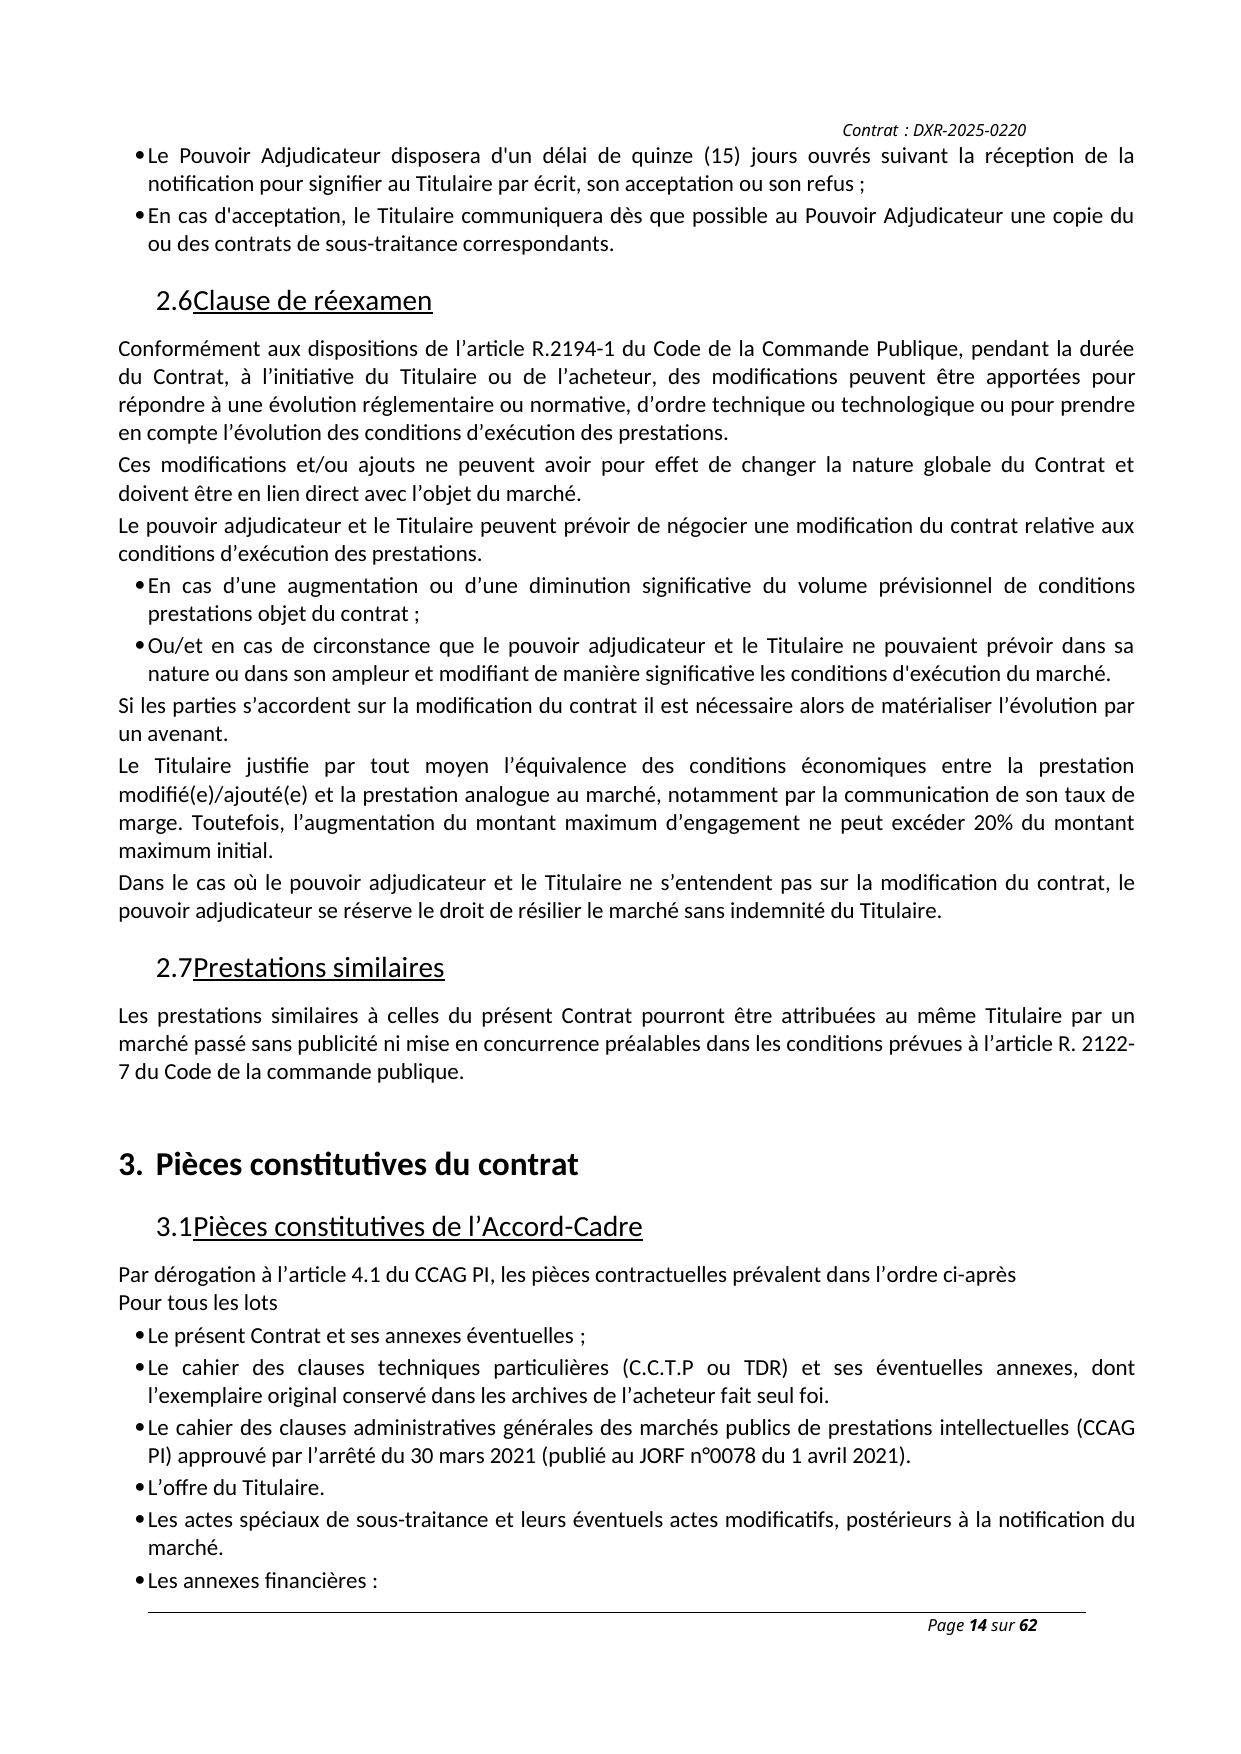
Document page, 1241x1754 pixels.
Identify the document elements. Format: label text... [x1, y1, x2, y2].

text Les prestations similaires à celles du présent Contrat pourront être attribuées au même Titulaire par un marché passé sans publicité ni mise en concurrence préalables dans les conditions prévues à l’article R. 2122-7 du Code de la commande publique. [118, 1001, 1137, 1085]
list En cas d'acceptation, le Titulaire communiquera dès que possible au Pouvoir Adjudicateur une copie du ou des contrats de sous-traitance correspondants. [136, 201, 1137, 257]
text Clause de réexamen [156, 282, 1137, 318]
text Par dérogation à l’article 4.1 du CCAG PI, les pièces contractuelles prévalent dans l’ordre ci-après [118, 1261, 1137, 1288]
list Le cahier des clauses administratives générales des marchés publics de prestations intellectuelles (CCAG PI) approuvé par l’arrêté du 30 mars 2021 (publié au JORF n°0078 du 1 avril 2021). [136, 1413, 1137, 1469]
text Le Titulaire justifie par tout moyen l’équivalence des conditions économiques entre la prestation modifié(e)/ajouté(e) et la prestation analogue au marché, notamment par la communication de son taux de marge. Toutefois, l’augmentation du montant maximum d’engagement ne peut excéder 20% du montant maximum initial. [118, 752, 1137, 864]
text Pièces constitutives de l’Accord-Cadre [156, 1208, 1137, 1244]
list Le présent Contrat et ses annexes éventuelles ; [136, 1321, 1137, 1349]
list Les annexes financières : [136, 1566, 1137, 1594]
text Pour tous les lots [118, 1288, 1137, 1317]
text Prestations similaires [156, 949, 1137, 984]
list Le Pouvoir Adjudicateur disposera d'un délai de quinze (15) jours ouvrés suivant la réception de la notification pour signifier au Titulaire par écrit, son acceptation ou son refus ; [136, 141, 1137, 197]
list Ou/et en cas de circonstance que le pouvoir adjudicateur et le Titulaire ne pouvaient prévoir dans sa nature ou dans son ampleur et modifiant de manière significative les conditions d'exécution du marché. [136, 631, 1137, 687]
text Dans le cas où le pouvoir adjudicateur et le Titulaire ne s’entendent pas sur la modification du contrat, le pouvoir adjudicateur se réserve le droit de résilier le marché sans indemnité du Titulaire. [118, 868, 1137, 924]
text Conformément aux dispositions de l’article R.2194-1 du Code de la Commande Publique, pendant la durée du Contrat, à l’initiative du Titulaire ou de l’acheteur, des modifications peuvent être apportées pour répondre à une évolution réglementaire ou normative, d’ordre technique ou technologique ou pour prendre en compte l’évolution des conditions d’exécution des prestations. [118, 334, 1137, 446]
list Les actes spéciaux de sous-traitance et leurs éventuels actes modificatifs, postérieurs à la notification du marché. [136, 1506, 1137, 1562]
text Ces modifications et/ou ajouts ne peuvent avoir pour effet de changer la nature globale du Contrat et doivent être en lien direct avec l’objet du marché. [118, 451, 1137, 507]
text Si les parties s’accordent sur la modification du contrat il est nécessaire alors de matérialiser l’évolution par un avenant. [118, 691, 1137, 747]
text Pièces constitutives du contrat [118, 1142, 1137, 1183]
list L’offre du Titulaire. [136, 1473, 1137, 1501]
list En cas d’une augmentation ou d’une diminution significative du volume prévisionnel de conditions prestations objet du contrat ; [136, 571, 1137, 627]
text Le pouvoir adjudicateur et le Titulaire peuvent prévoir de négocier une modification du contrat relative aux conditions d’exécution des prestations. [118, 511, 1137, 567]
list Le cahier des clauses techniques particulières (C.C.T.P ou TDR) et ses éventuelles annexes, dont l’exemplaire original conservé dans les archives de l’acheteur fait seul foi. [136, 1353, 1137, 1409]
